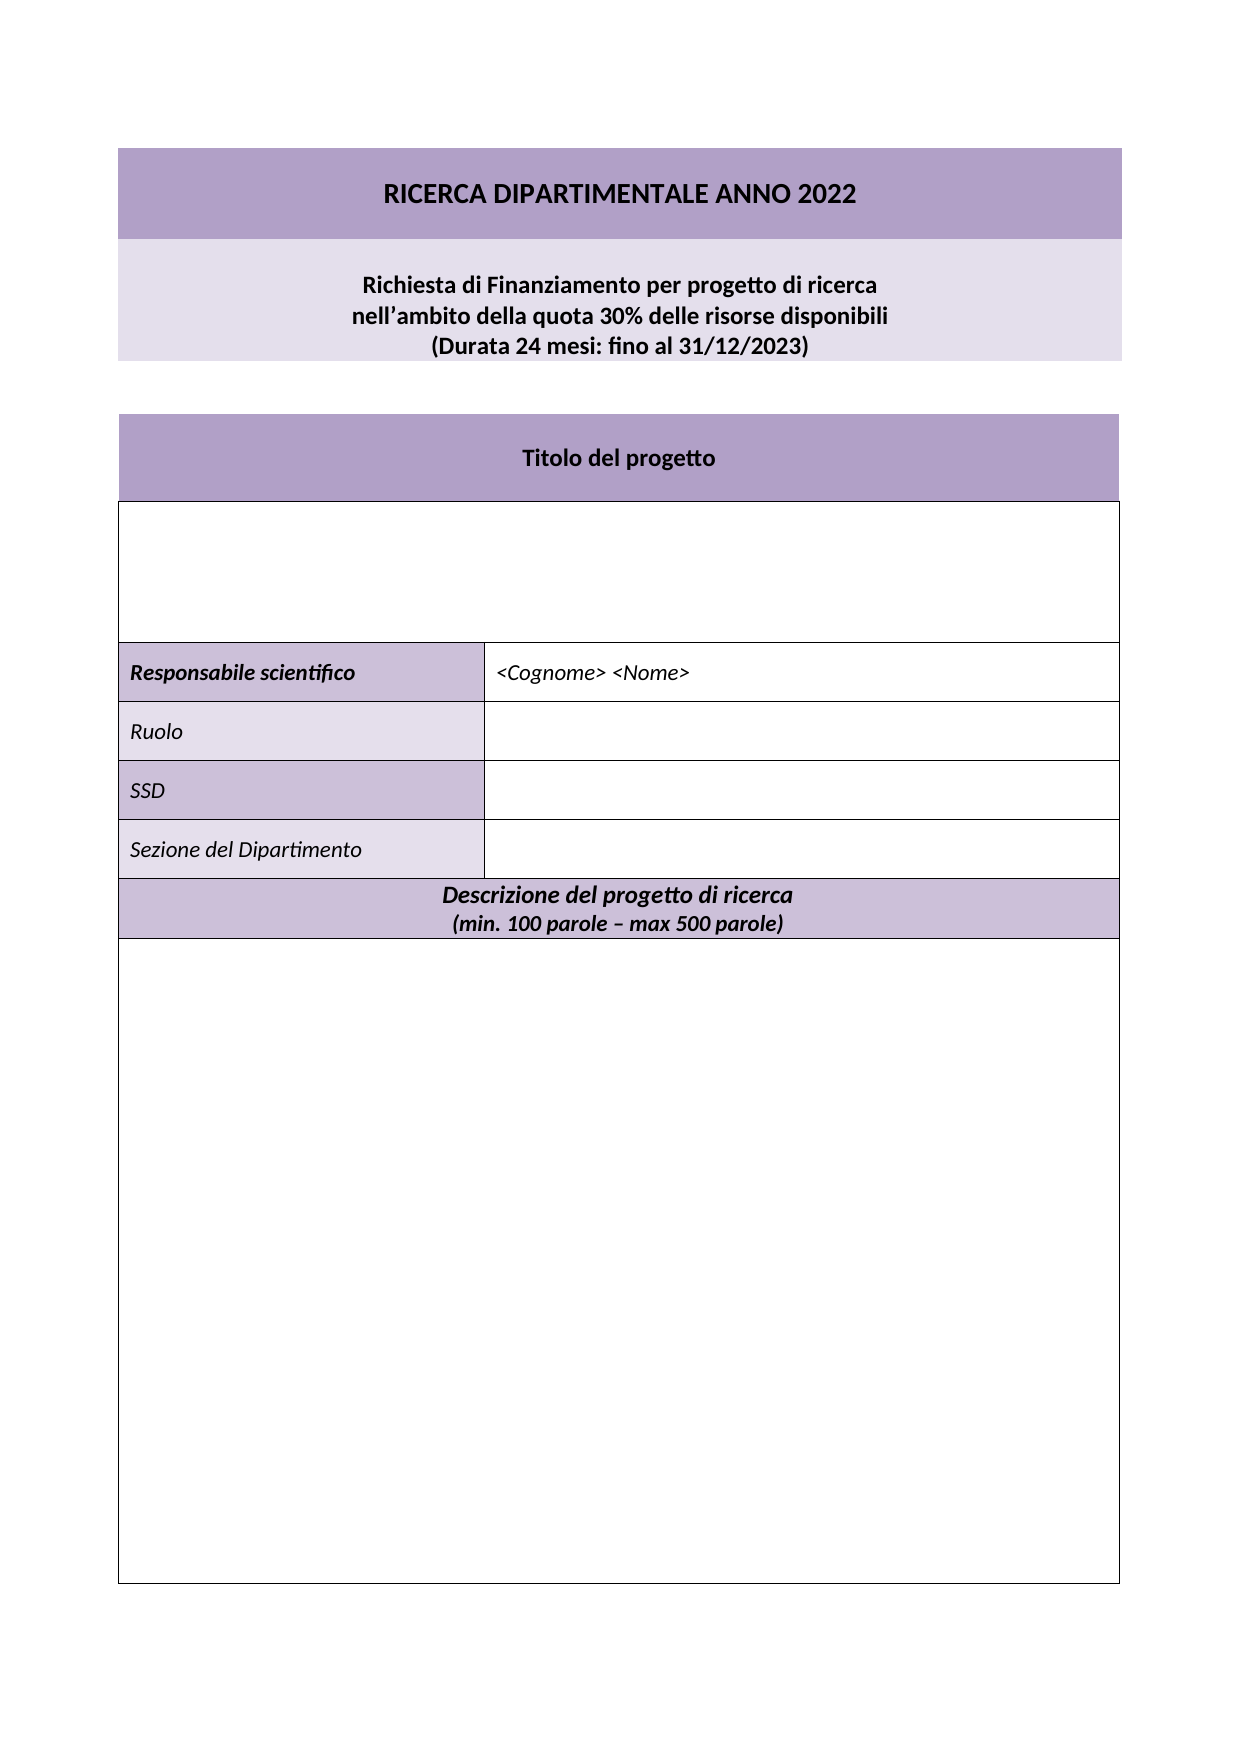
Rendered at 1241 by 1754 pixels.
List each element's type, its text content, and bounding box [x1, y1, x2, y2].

table_header RICERCA DIPARTIMENTALE ANNO 2022 [118, 148, 1122, 239]
table_header Titolo del progetto [119, 414, 1119, 501]
table_cell [119, 939, 1119, 1583]
table_cell Descrizione del progetto di ricerca (min. 100 parole – max 500 parole) [119, 879, 1119, 938]
table_cell Ruolo [119, 702, 484, 760]
table_cell <Cognome> <Nome> [485, 643, 1119, 701]
table_cell [119, 502, 1119, 642]
table_cell [485, 702, 1119, 760]
table_cell [485, 820, 1119, 878]
table_cell SSD [119, 761, 484, 819]
table_cell Richiesta di Finanziamento per progetto di ricerca nell’ambito della quota 30% delle risorse disponibili (Durata 24 mesi: fino al 31/12/2023) [118, 239, 1122, 361]
table_cell [485, 761, 1119, 819]
table_cell Responsabile scientifico [119, 643, 484, 701]
table_cell Sezione del Dipartimento [119, 820, 484, 878]
